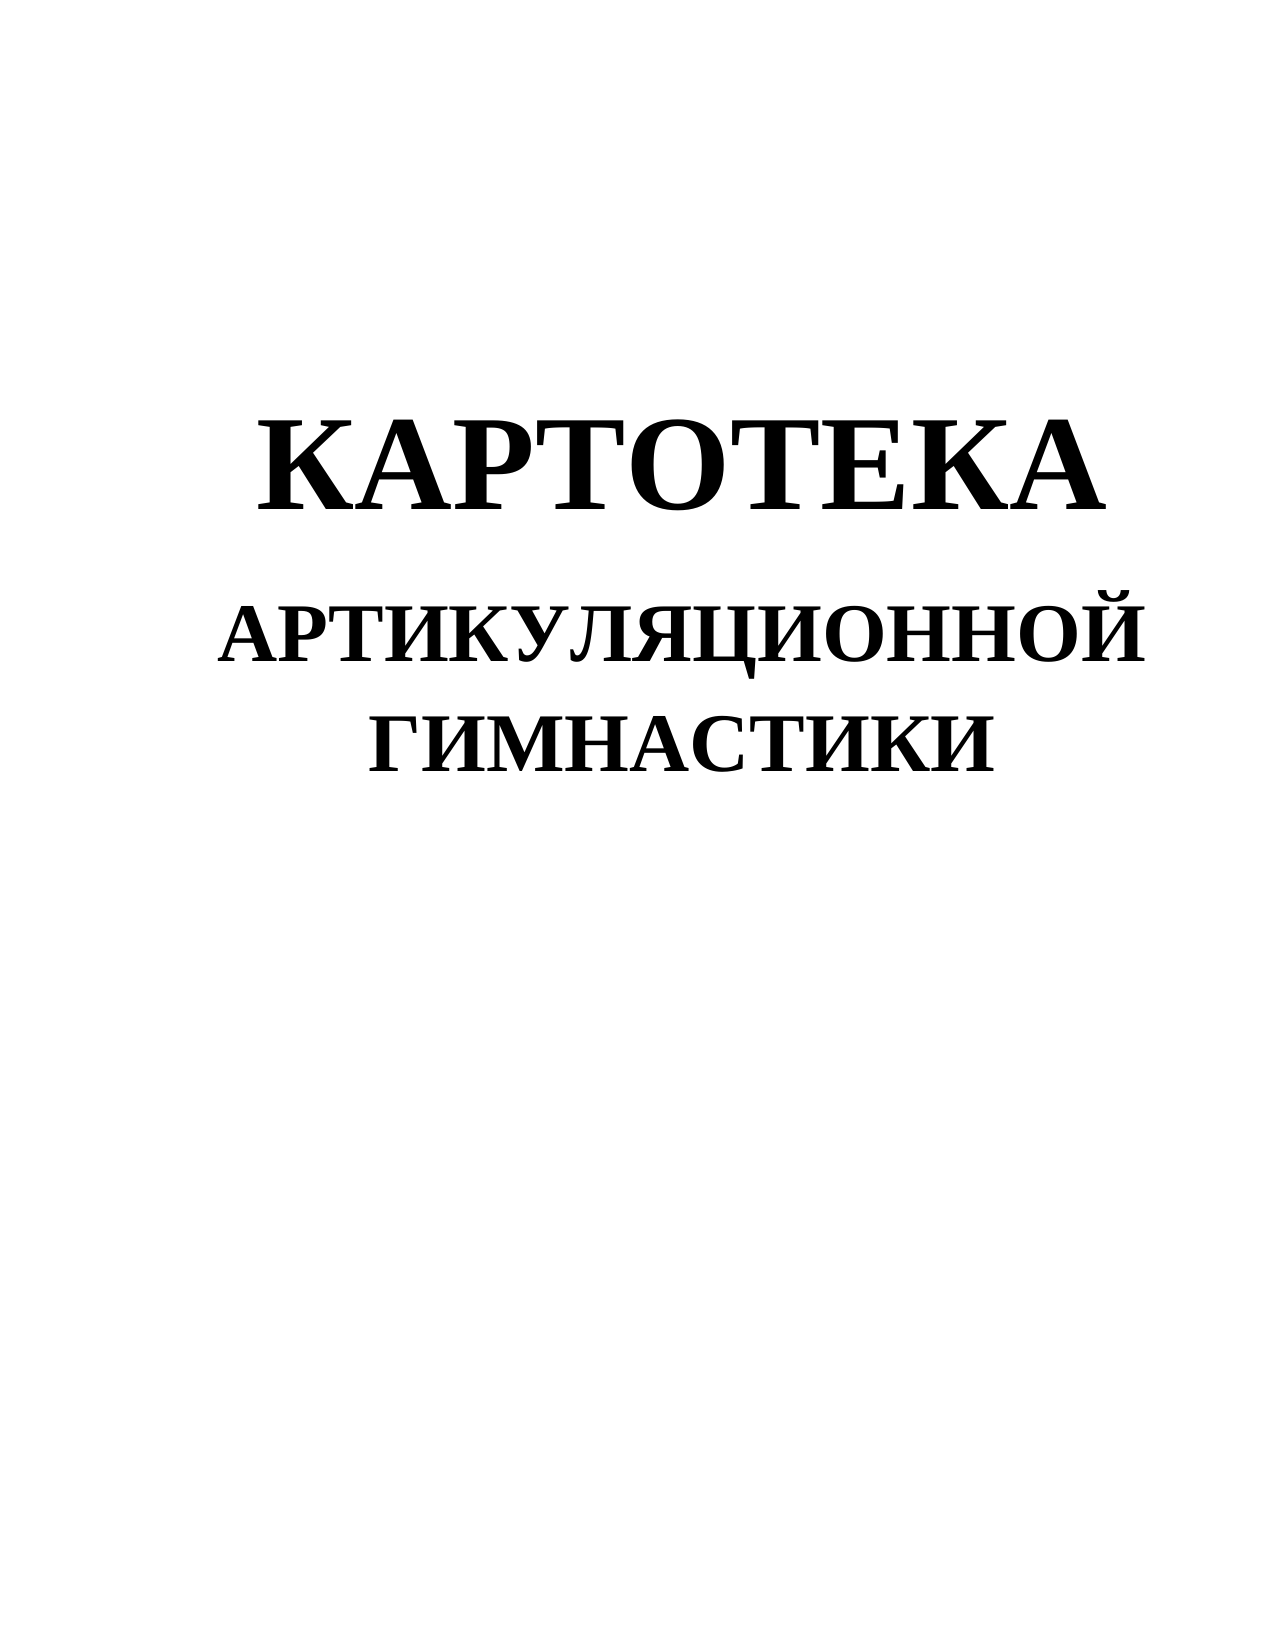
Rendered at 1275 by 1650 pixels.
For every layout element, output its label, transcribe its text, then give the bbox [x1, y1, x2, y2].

text КАРТОТЕКА [177, 383, 1186, 539]
text АРТИКУЛЯЦИОННОЙ ГИМНАСТИКИ [177, 583, 1186, 789]
